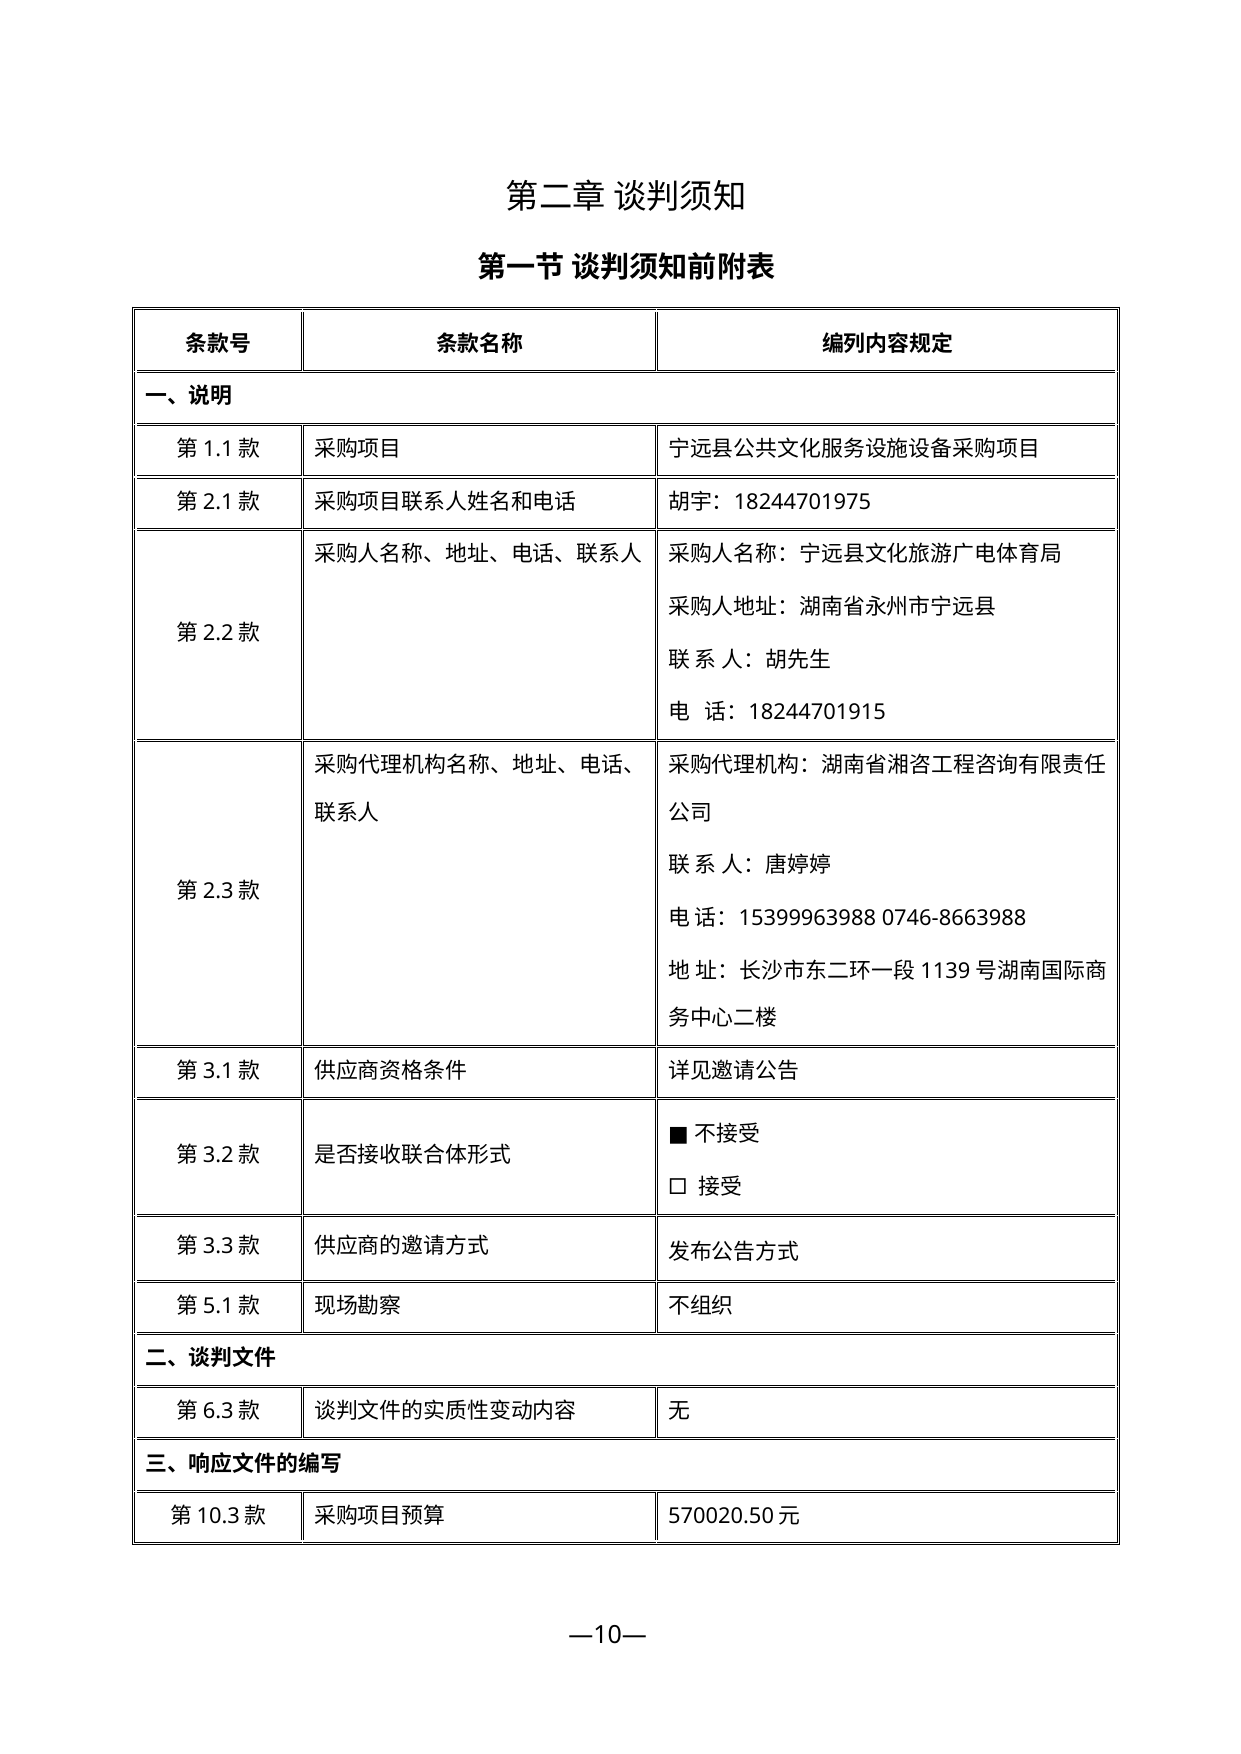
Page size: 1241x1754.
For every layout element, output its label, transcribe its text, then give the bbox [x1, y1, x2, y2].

table_cell 第2.1款 [134, 475, 303, 528]
table_cell 采购人名称、地址、电话、联系人 [304, 531, 655, 739]
table_cell 三、响应文件的编写 [134, 1437, 1118, 1490]
table_cell 现场勘察 [304, 1283, 655, 1332]
table_cell 第5.1款 [135, 1280, 301, 1332]
table_cell 570020.50元 [657, 1490, 1117, 1542]
table_cell ■ 不接受 接受 [657, 1097, 1118, 1213]
table_cell 第3.3款 [135, 1214, 301, 1279]
table_cell 二、谈判文件 [134, 1332, 1118, 1384]
table_cell 采购项目预算 [303, 1491, 657, 1542]
table_cell 第6.3款 [135, 1385, 301, 1437]
table_cell 是否接收联合体形式 [304, 1100, 655, 1213]
table_cell 一、说明 [134, 370, 1118, 423]
table_cell 第3.1款 [135, 1045, 301, 1097]
table_cell 第1.1款 [135, 423, 301, 475]
table_cell 第10.3款 [135, 1490, 303, 1542]
table_cell 第2.3款 [135, 739, 301, 1044]
table_header 条款号 [135, 308, 303, 370]
subtitle 第一节 谈判须知前附表 [165, 243, 1087, 286]
table_cell 采购人名称：宁远县文化旅游广电体育局 采购人地址：湖南省永州市宁远县 联 系 人：胡先生 电 话：18244701915 [657, 528, 1118, 739]
table_header 条款名称 [303, 308, 657, 370]
table_cell 无 [658, 1385, 1117, 1437]
table_cell 采购项目 [304, 426, 655, 475]
table_cell 不组织 [658, 1280, 1117, 1332]
table_cell 采购项目联系人姓名和电话 [304, 479, 655, 528]
table_cell 采购代理机构：湖南省湘咨工程咨询有限责任公司 联 系 人：唐婷婷 电 话：15399963988 0746-8663988 地 址：长沙市东二环一段1139号湖南国际商务中心二楼 [658, 739, 1117, 1044]
table_cell 谈判文件的实质性变动内容 [304, 1388, 655, 1437]
text 第二章 谈判须知 [165, 162, 1087, 227]
table_cell 供应商资格条件 [304, 1048, 655, 1097]
table_cell 采购代理机构名称、地址、电话、联系人 [304, 742, 655, 1044]
table_cell 第3.2款 [134, 1097, 303, 1213]
table_cell 供应商的邀请方式 [304, 1217, 655, 1279]
table_header 编列内容规定 [657, 310, 1117, 370]
table_cell 宁远县公共文化服务设施设备采购项目 [658, 423, 1117, 475]
table_cell 胡宇：18244701975 [657, 475, 1118, 528]
table_cell 第2.2款 [134, 528, 303, 739]
table_cell 详见邀请公告 [658, 1045, 1117, 1097]
table_cell 发布公告方式 [658, 1214, 1117, 1279]
